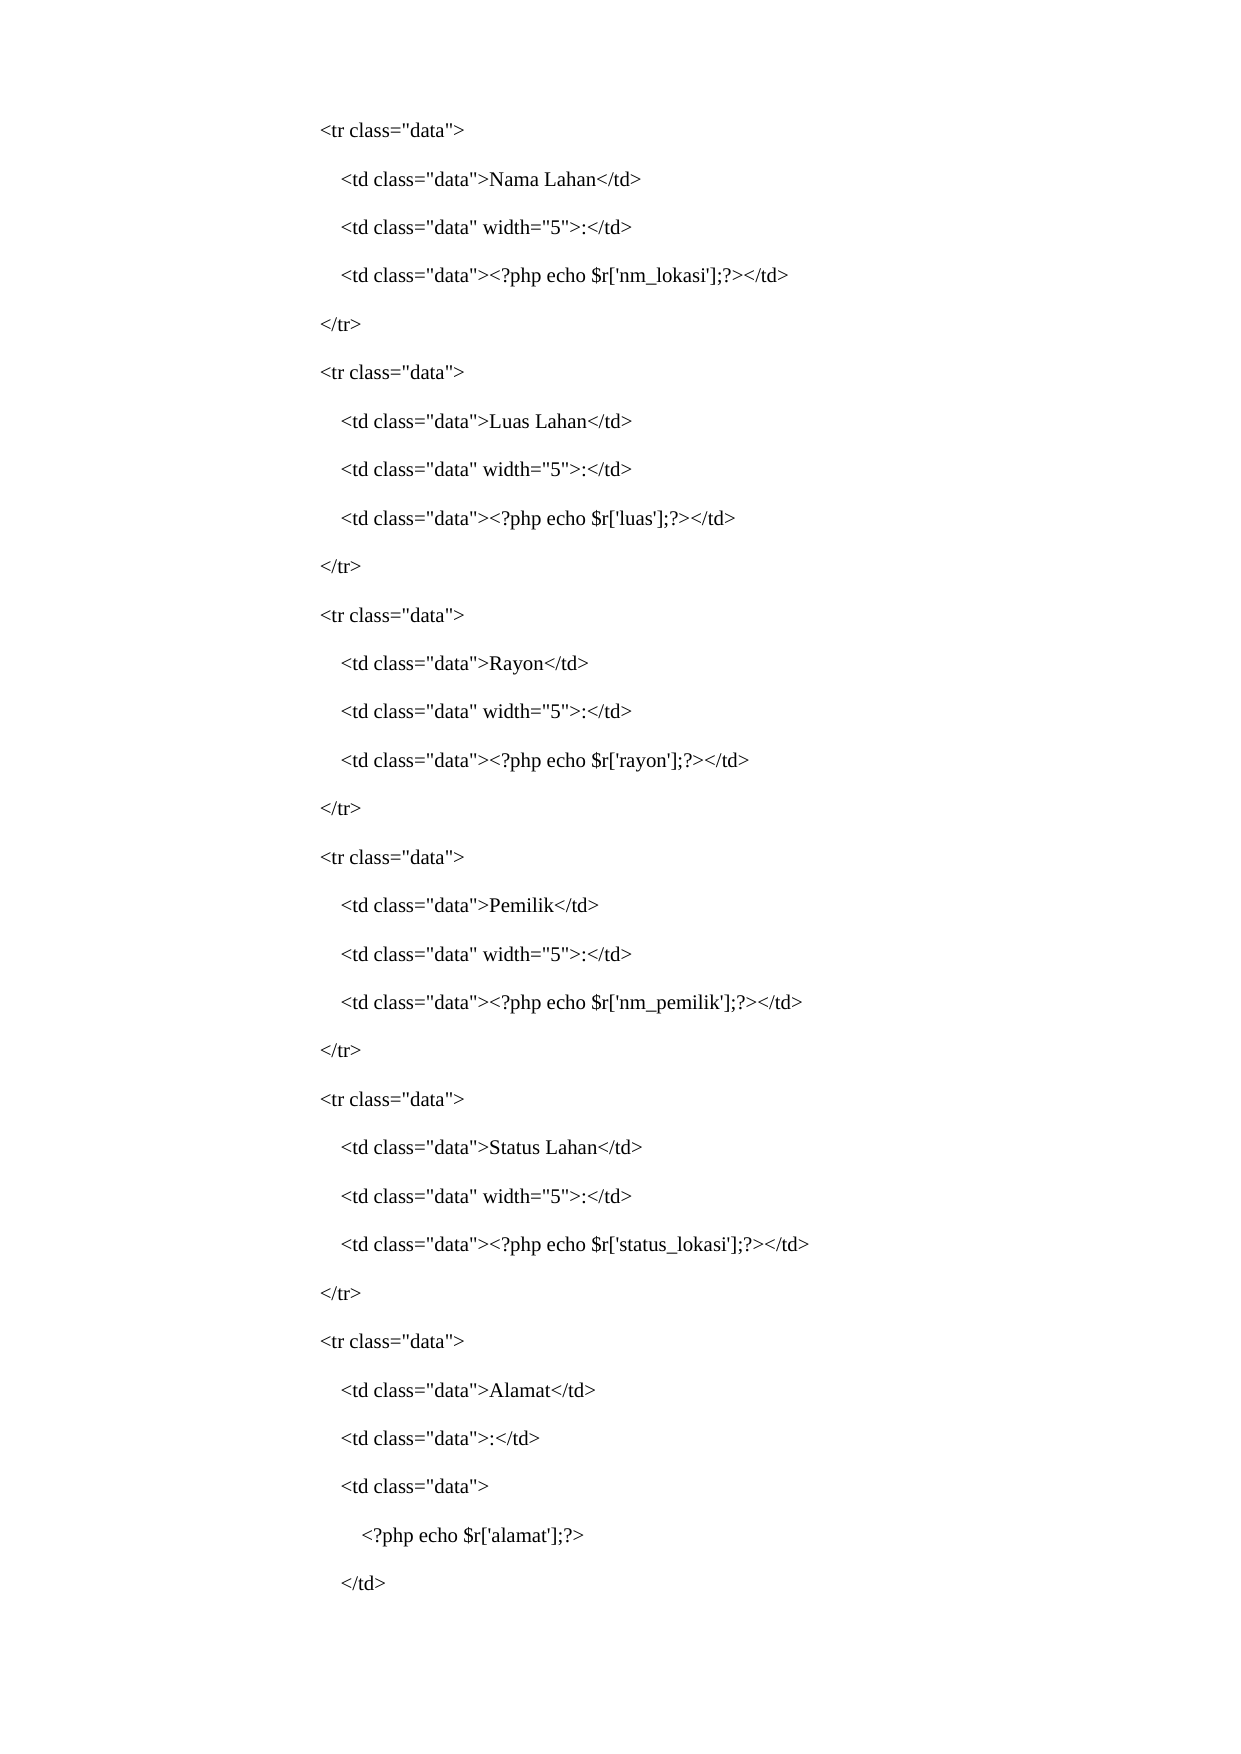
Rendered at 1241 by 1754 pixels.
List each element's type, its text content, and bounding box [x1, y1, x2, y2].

text </tr> [236, 554, 1122, 578]
text <td class="data"><?php echo $r['luas'];?></td> [236, 506, 1122, 530]
text <tr class="data"> [236, 118, 1122, 142]
text <?php echo $r['alamat'];?> [236, 1523, 1122, 1547]
text <tr class="data"> [236, 1087, 1122, 1111]
text <td class="data"><?php echo $r['nm_pemilik'];?></td> [236, 990, 1122, 1014]
text <tr class="data"> [236, 845, 1122, 869]
text </tr> [236, 796, 1122, 820]
text </td> [236, 1571, 1122, 1595]
text <td class="data">:</td> [236, 1426, 1122, 1450]
text <td class="data" width="5">:</td> [236, 1184, 1122, 1208]
text <td class="data"><?php echo $r['rayon'];?></td> [236, 748, 1122, 772]
text <tr class="data"> [236, 602, 1122, 627]
text <tr class="data"> [236, 360, 1122, 384]
text <td class="data">Alamat</td> [236, 1377, 1122, 1402]
text <td class="data" width="5">:</td> [236, 457, 1122, 481]
text </tr> [236, 1281, 1122, 1305]
text <tr class="data"> [236, 1329, 1122, 1353]
text <td class="data">Rayon</td> [236, 651, 1122, 675]
text </tr> [236, 1038, 1122, 1062]
text <td class="data">Luas Lahan</td> [236, 409, 1122, 433]
text <td class="data"><?php echo $r['status_lokasi'];?></td> [236, 1232, 1122, 1256]
text <td class="data"> [236, 1474, 1122, 1498]
text <td class="data">Pemilik</td> [236, 893, 1122, 917]
text <td class="data"><?php echo $r['nm_lokasi'];?></td> [236, 263, 1122, 287]
text <td class="data" width="5">:</td> [236, 942, 1122, 966]
text <td class="data" width="5">:</td> [236, 215, 1122, 239]
text </tr> [236, 312, 1122, 336]
text <td class="data">Status Lahan</td> [236, 1135, 1122, 1159]
text <td class="data" width="5">:</td> [236, 699, 1122, 723]
text <td class="data">Nama Lahan</td> [236, 167, 1122, 191]
